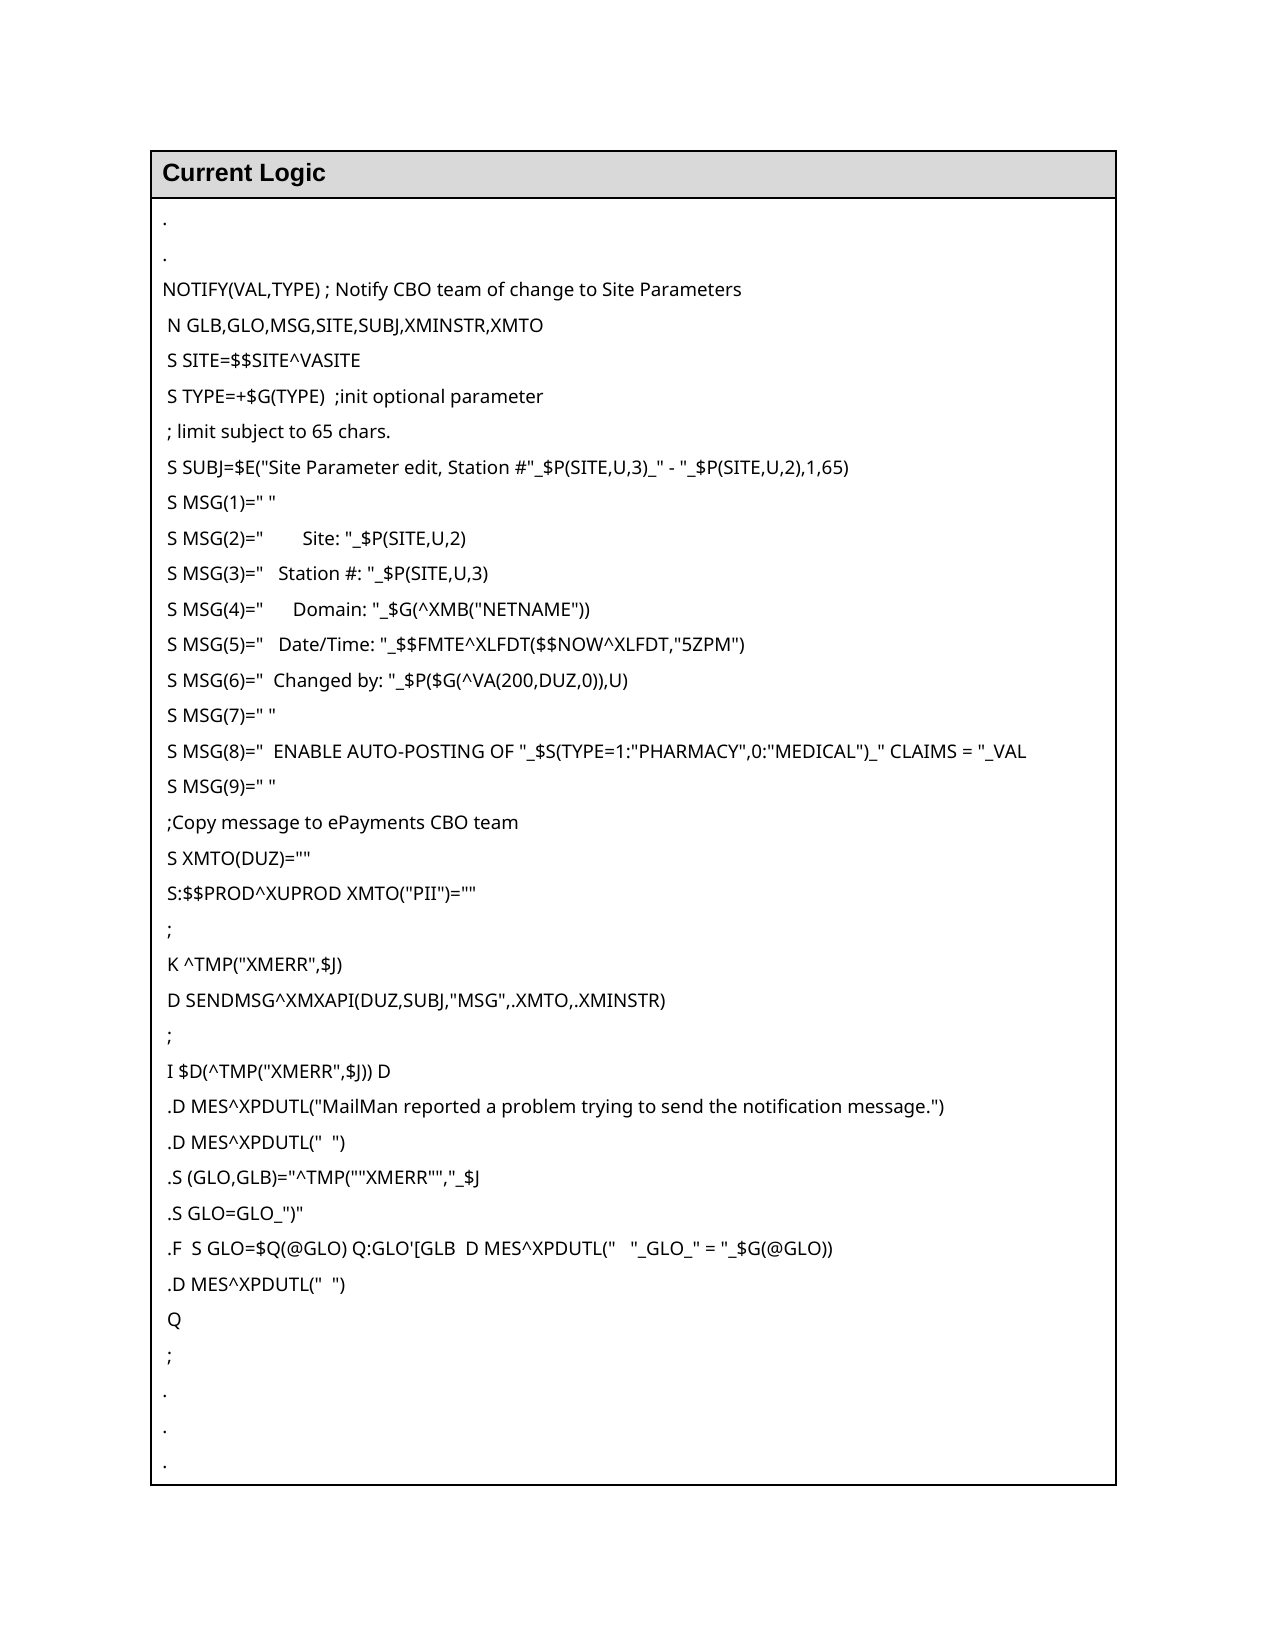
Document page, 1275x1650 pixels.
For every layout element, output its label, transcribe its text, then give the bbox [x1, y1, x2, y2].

table_header Current Logic [152, 152, 1115, 197]
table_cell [152, 199, 1115, 1484]
